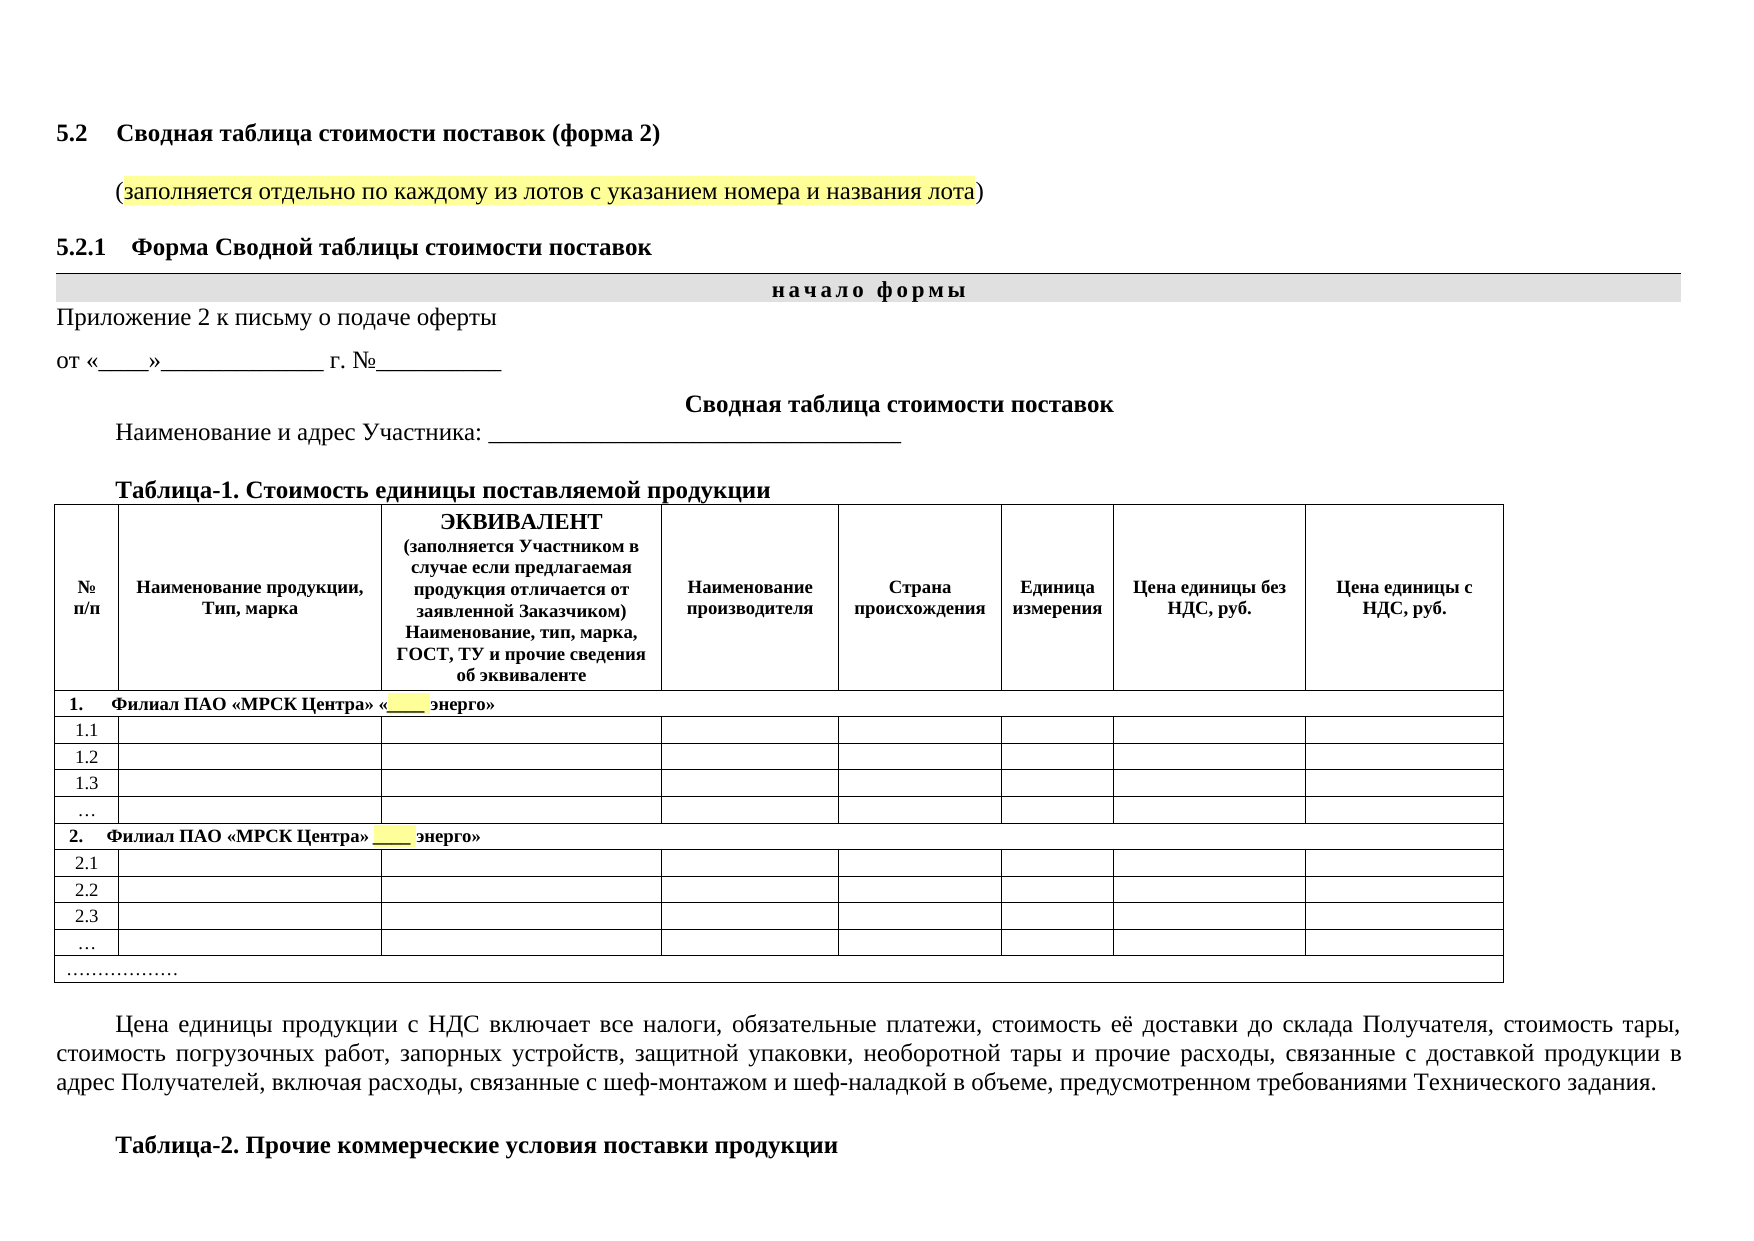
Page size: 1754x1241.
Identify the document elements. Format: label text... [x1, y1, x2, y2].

subtitle Сводная таблица стоимости поставок (форма 2) [56, 118, 1683, 147]
table_cell [662, 717, 838, 743]
table_cell [1114, 797, 1305, 822]
table_cell [1002, 850, 1113, 876]
table_cell ……………… [55, 956, 1503, 982]
text Таблица-2. Прочие коммерческие условия поставки продукции [56, 1130, 1683, 1159]
table_cell [382, 930, 661, 955]
table_header Цена единицы с НДС, руб. [1306, 505, 1503, 689]
table_cell [1002, 877, 1113, 902]
table_cell [1002, 903, 1113, 929]
table_cell [662, 903, 838, 929]
table_cell [1306, 903, 1503, 929]
table_cell [839, 744, 1001, 769]
table_cell [1306, 850, 1503, 876]
table_cell [839, 877, 1001, 902]
table_cell [1002, 770, 1113, 796]
table_cell [1114, 717, 1305, 743]
text Таблица-1. Стоимость единицы поставляемой продукции [56, 475, 1683, 504]
table_cell [1114, 930, 1305, 955]
table_cell [119, 930, 381, 955]
table_cell Филиал ПАО «МРСК Центра» «____ энерго» [55, 691, 1503, 716]
table_cell 1.1 [55, 717, 118, 743]
table_cell [1306, 717, 1503, 743]
table_cell [1114, 770, 1305, 796]
table_cell [119, 717, 381, 743]
table_cell [1002, 797, 1113, 822]
table_cell 2.3 [55, 903, 118, 929]
table_cell [119, 850, 381, 876]
text Наименование и адрес Участника: _________________________________ [56, 417, 1683, 446]
table_header Единица измерения [1002, 505, 1113, 689]
table_cell [1306, 770, 1503, 796]
table_cell [1114, 744, 1305, 769]
table_cell [1002, 744, 1113, 769]
table_cell [1114, 877, 1305, 902]
table_cell [839, 903, 1001, 929]
text от «____»_____________ г. №__________ [56, 346, 1683, 374]
table_cell [119, 744, 381, 769]
table_cell [839, 770, 1001, 796]
table_cell [1114, 903, 1305, 929]
table_cell [119, 877, 381, 902]
table_cell [662, 744, 838, 769]
table_cell [382, 717, 661, 743]
table_cell [1306, 797, 1503, 822]
table_cell Филиал ПАО «МРСК Центра» ____ энерго» [55, 824, 1503, 849]
table_cell 2.1 [55, 850, 118, 876]
table_cell [662, 797, 838, 822]
table_cell [662, 850, 838, 876]
table_cell [382, 744, 661, 769]
table_cell [839, 850, 1001, 876]
table_cell [839, 930, 1001, 955]
table_cell [1002, 930, 1113, 955]
text Сводная таблица стоимости поставок [56, 389, 1683, 417]
table_cell [662, 930, 838, 955]
text (заполняется отдельно по каждому из лотов с указанием номера и названия лота) [975, 176, 1683, 205]
subtitle Форма Сводной таблицы стоимости поставок [56, 232, 1683, 260]
table_header Страна происхождения [839, 505, 1001, 689]
table_header Цена единицы без НДС, руб. [1114, 505, 1305, 689]
table_cell [839, 717, 1001, 743]
table_cell [1306, 930, 1503, 955]
table_cell [1114, 850, 1305, 876]
table_cell [662, 770, 838, 796]
table_cell [119, 770, 381, 796]
table_cell 1.3 [55, 770, 118, 796]
table_cell [382, 903, 661, 929]
table_cell [382, 877, 661, 902]
table_cell [382, 770, 661, 796]
table_cell 1.2 [55, 744, 118, 769]
text Цена единицы продукции с НДС включает все налоги, обязательные платежи, стоимость её доставки до склада Получателя, стоимость тары, стоимость погрузочных работ, запорных устройств, защитной упаковки, необоротной тары и прочие расходы, связанные с доставкой продукции в адрес Получателей, включая расходы, связанные с шеф-монтажом и шеф-наладкой в объеме, предусмотренном требованиями Технического задания. [56, 1009, 1683, 1095]
table_header № п/п [55, 505, 118, 689]
table_cell [1002, 717, 1113, 743]
text начало формы [56, 274, 1681, 302]
table_header Наименование продукции, Тип, марка [119, 505, 381, 689]
table_cell [119, 903, 381, 929]
table_cell [1306, 744, 1503, 769]
table_cell [839, 797, 1001, 822]
table_header ЭКВИВАЛЕНТ (заполняется Участником в случае если предлагаемая продукция отличается от заявленной Заказчиком) Наименование, тип, марка, ГОСТ, ТУ и прочие сведения об эквиваленте [382, 505, 661, 689]
table_header Наименование производителя [662, 505, 838, 689]
table_cell [382, 850, 661, 876]
text Приложение 2 к письму о подаче оферты [56, 302, 1683, 331]
table_cell … [55, 930, 118, 955]
table_cell [662, 877, 838, 902]
table_cell … [55, 797, 118, 822]
table_cell 2.2 [55, 877, 118, 902]
table_cell [119, 797, 381, 822]
table_cell [1306, 877, 1503, 902]
table_cell [382, 797, 661, 822]
